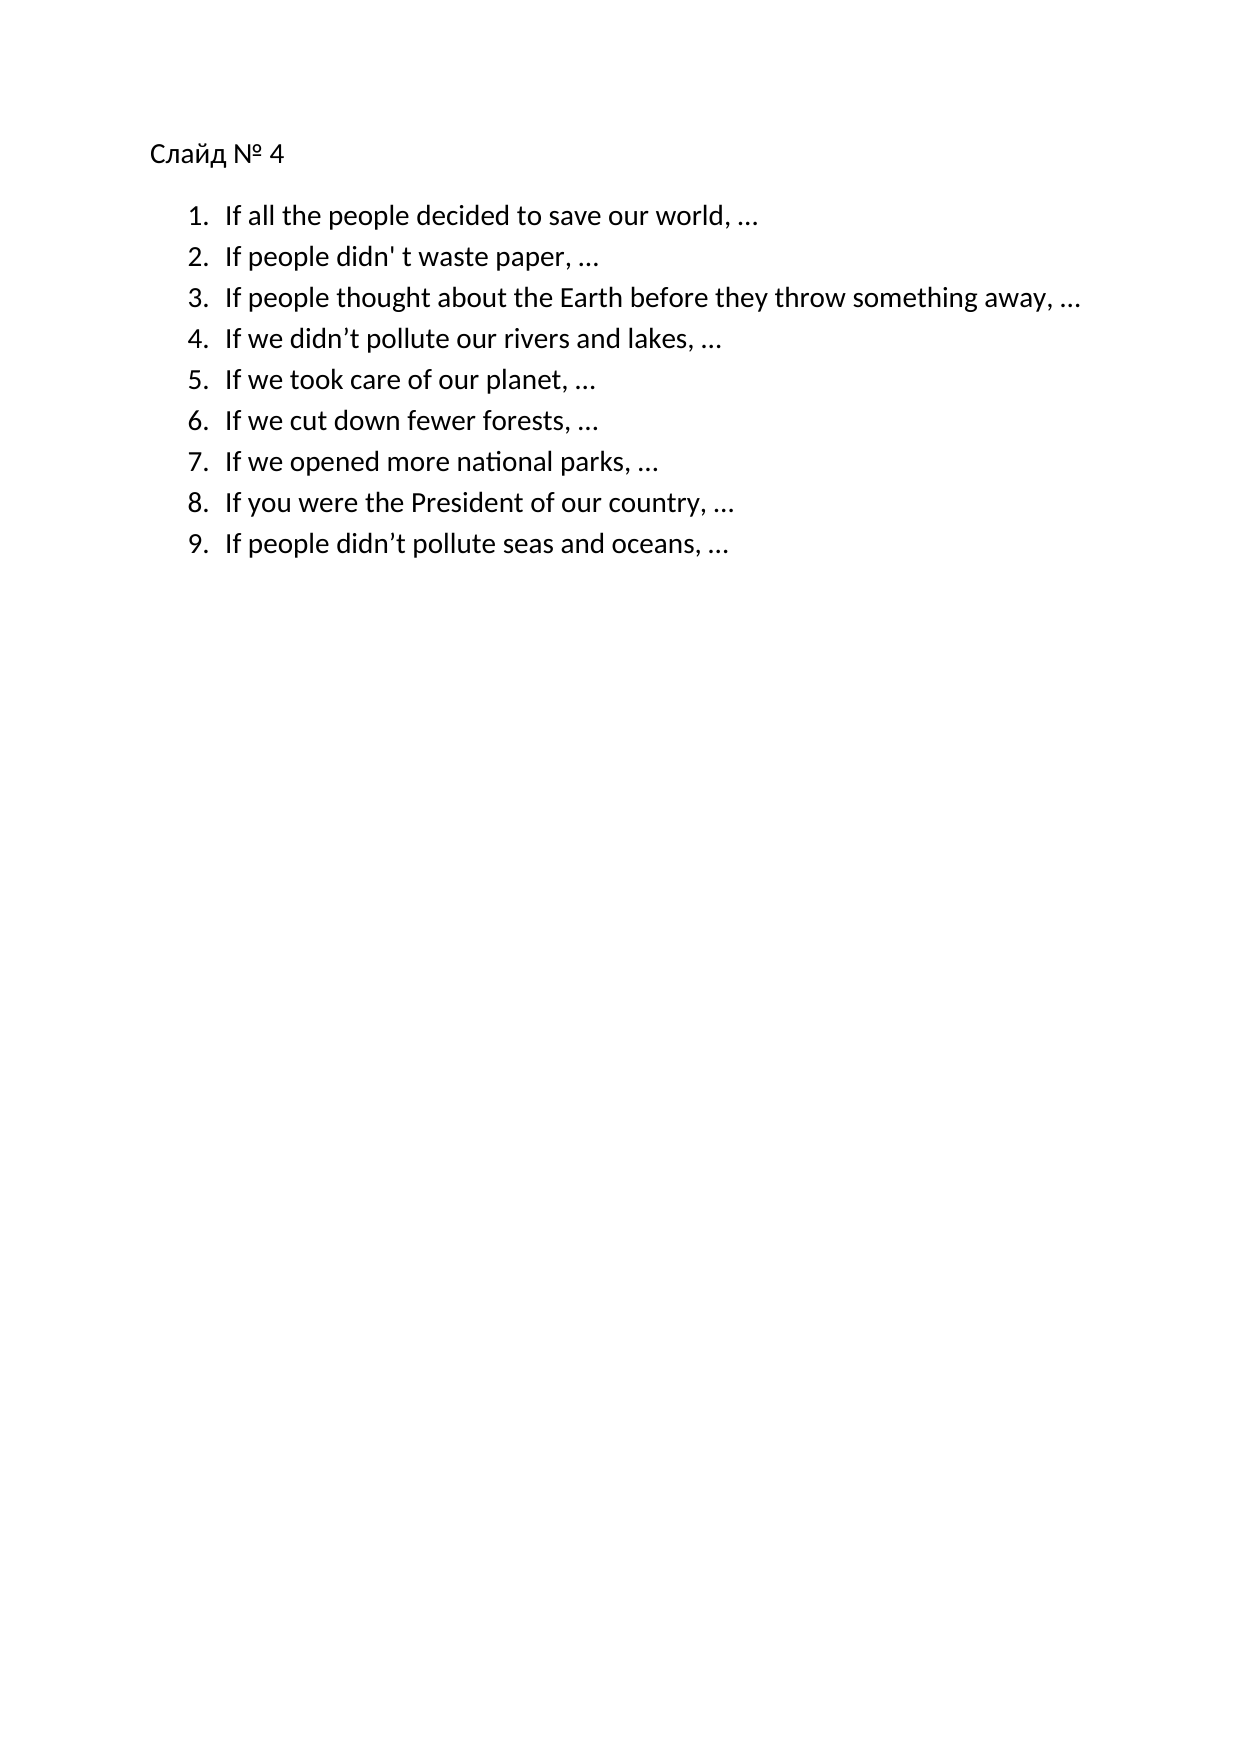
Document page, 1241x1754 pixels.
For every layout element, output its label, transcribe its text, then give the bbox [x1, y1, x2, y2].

list If people didn’t pollute seas and oceans, … [187, 525, 1093, 561]
text Слайд № 4 [150, 136, 1093, 171]
list If people didn' t waste paper, … [187, 238, 1093, 274]
list If we opened more national parks, … [187, 443, 1093, 479]
list If all the people decided to save our world, … [187, 197, 1093, 233]
list If we didn’t pollute our rivers and lakes, … [187, 320, 1093, 356]
list If people thought about the Earth before they throw something away, … [187, 279, 1093, 315]
list If we took care of our planet, … [187, 361, 1093, 397]
list If you were the President of our country, … [187, 484, 1093, 519]
list If we cut down fewer forests, … [187, 402, 1093, 438]
